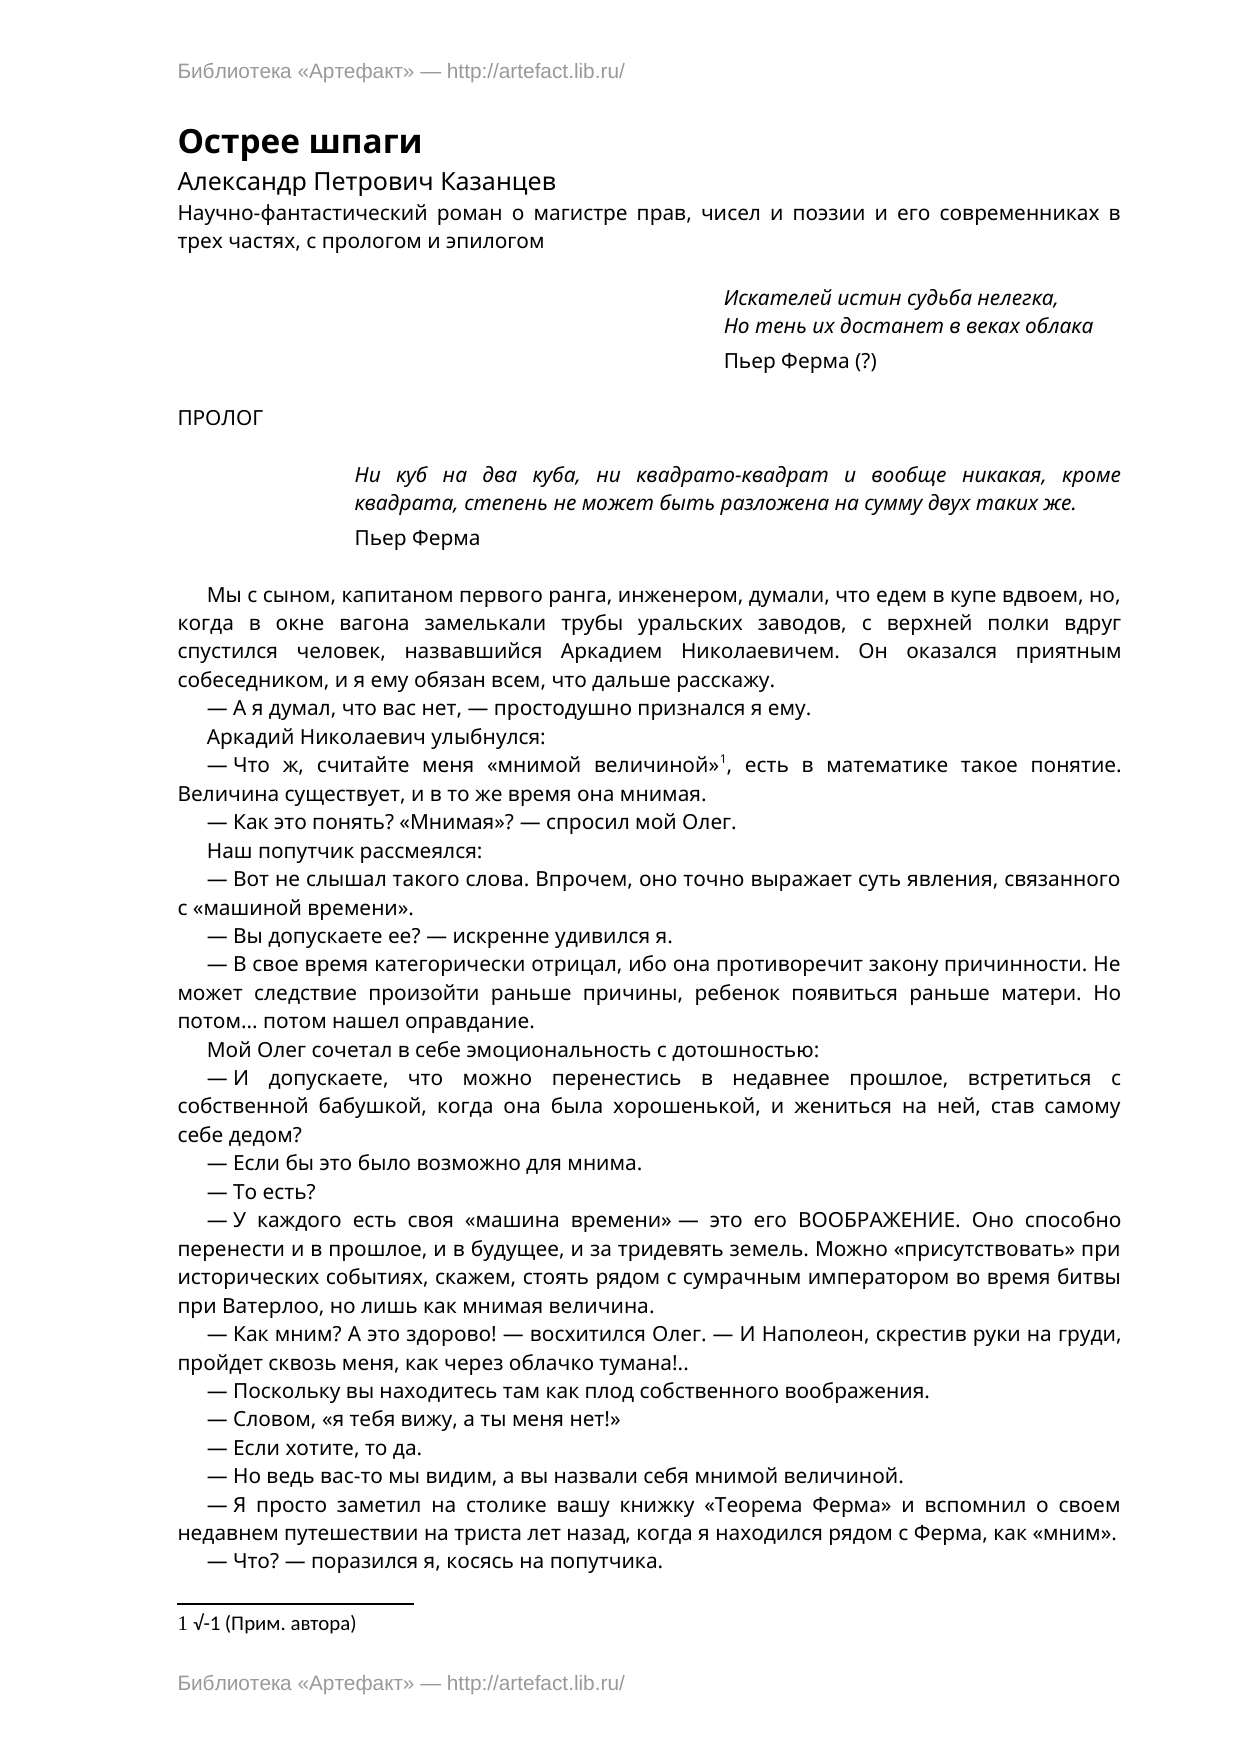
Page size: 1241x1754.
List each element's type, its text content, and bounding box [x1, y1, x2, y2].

text — А я думал, что вас нет, — простодушно признался я ему. [177, 693, 1122, 722]
text — Как мним? А это здорово! — восхитился Олег. — И Наполеон, скрестив руки на груди, пройдет сквозь меня, как через облачко тумана!.. [177, 1319, 1122, 1376]
subtitle Научно-фантастический роман о магистре прав, чисел и поэзии и его современниках в трех частях, с прологом и эпилогом [177, 198, 1122, 254]
text — Что? — поразился я, косясь на попутчика. [177, 1547, 1122, 1575]
text Искателей истин судьба нелегка, [723, 283, 1122, 311]
text — Если бы это было возможно для мнима. [177, 1148, 1122, 1177]
subtitle Острее шпаги [177, 118, 1122, 163]
text — Что ж, считайте меня «мнимой величиной», есть в математике такое понятие. Величина существует, и в то же время она мнимая. [177, 750, 1122, 807]
text Пьер Ферма (?) [723, 346, 1122, 374]
subtitle Александр Петрович Казанцев [177, 163, 1122, 198]
text Ни куб на два куба, ни квадрато-квадрат и вообще никакая, кроме квадрата, степень не может быть разложена на сумму двух таких же. [354, 460, 1122, 517]
text — То есть? [177, 1177, 1122, 1205]
text Наш попутчик рассмеялся: [177, 836, 1122, 864]
text — Я просто заметил на столике вашу книжку «Теорема Ферма» и вспомнил о своем недавнем путешествии на триста лет назад, когда я находился рядом с Ферма, как «мним». [177, 1490, 1122, 1547]
text — Вы допускаете ее? — искренне удивился я. [177, 921, 1122, 949]
text Пьер Ферма [354, 523, 1122, 551]
text — У каждого есть своя «машина времени» — это его ВООБРАЖЕНИЕ. Оно способно перенести и в прошлое, и в будущее, и за тридевять земель. Можно «присутствовать» при исторических событиях, скажем, стоять рядом с сумрачным императором во время битвы при Ватерлоо, но лишь как мнимая величина. [177, 1205, 1122, 1319]
text Аркадий Николаевич улыбнулся: [177, 722, 1122, 750]
text — В свое время категорически отрицал, ибо она противоречит закону причинности. Не может следствие произойти раньше причины, ребенок появиться раньше матери. Но потом... потом нашел оправдание. [177, 949, 1122, 1035]
text — Но ведь вас-то мы видим, а вы назвали себя мнимой величиной. [177, 1461, 1122, 1490]
text — Поскольку вы находитесь там как плод собственного воображения. [177, 1376, 1122, 1404]
text — Вот не слышал такого слова. Впрочем, оно точно выражает суть явления, связанного с «машиной времени». [177, 864, 1122, 921]
text Но тень их достанет в веках облака [723, 311, 1122, 340]
text — Если хотите, то да. [177, 1433, 1122, 1461]
text Мы с сыном, капитаном первого ранга, инженером, думали, что едем в купе вдвоем, но, когда в окне вагона замелькали трубы уральских заводов, с верхней полки вдруг спустился человек, назвавшийся Аркадием Николаевичем. Он оказался приятным собеседником, и я ему обязан всем, что дальше расскажу. [177, 580, 1122, 693]
subtitle ПРОЛОГ [177, 403, 1122, 431]
text — Как это понять? «Мнимая»? — спросил мой Олег. [177, 807, 1122, 836]
text Мой Олег сочетал в себе эмоциональность с дотошностью: [177, 1035, 1122, 1063]
text — Словом, «я тебя вижу, а ты меня нет!» [177, 1404, 1122, 1433]
text — И допускаете, что можно перенестись в недавнее прошлое, встретиться с собственной бабушкой, когда она была хорошенькой, и жениться на ней, став самому себе дедом? [177, 1063, 1122, 1148]
